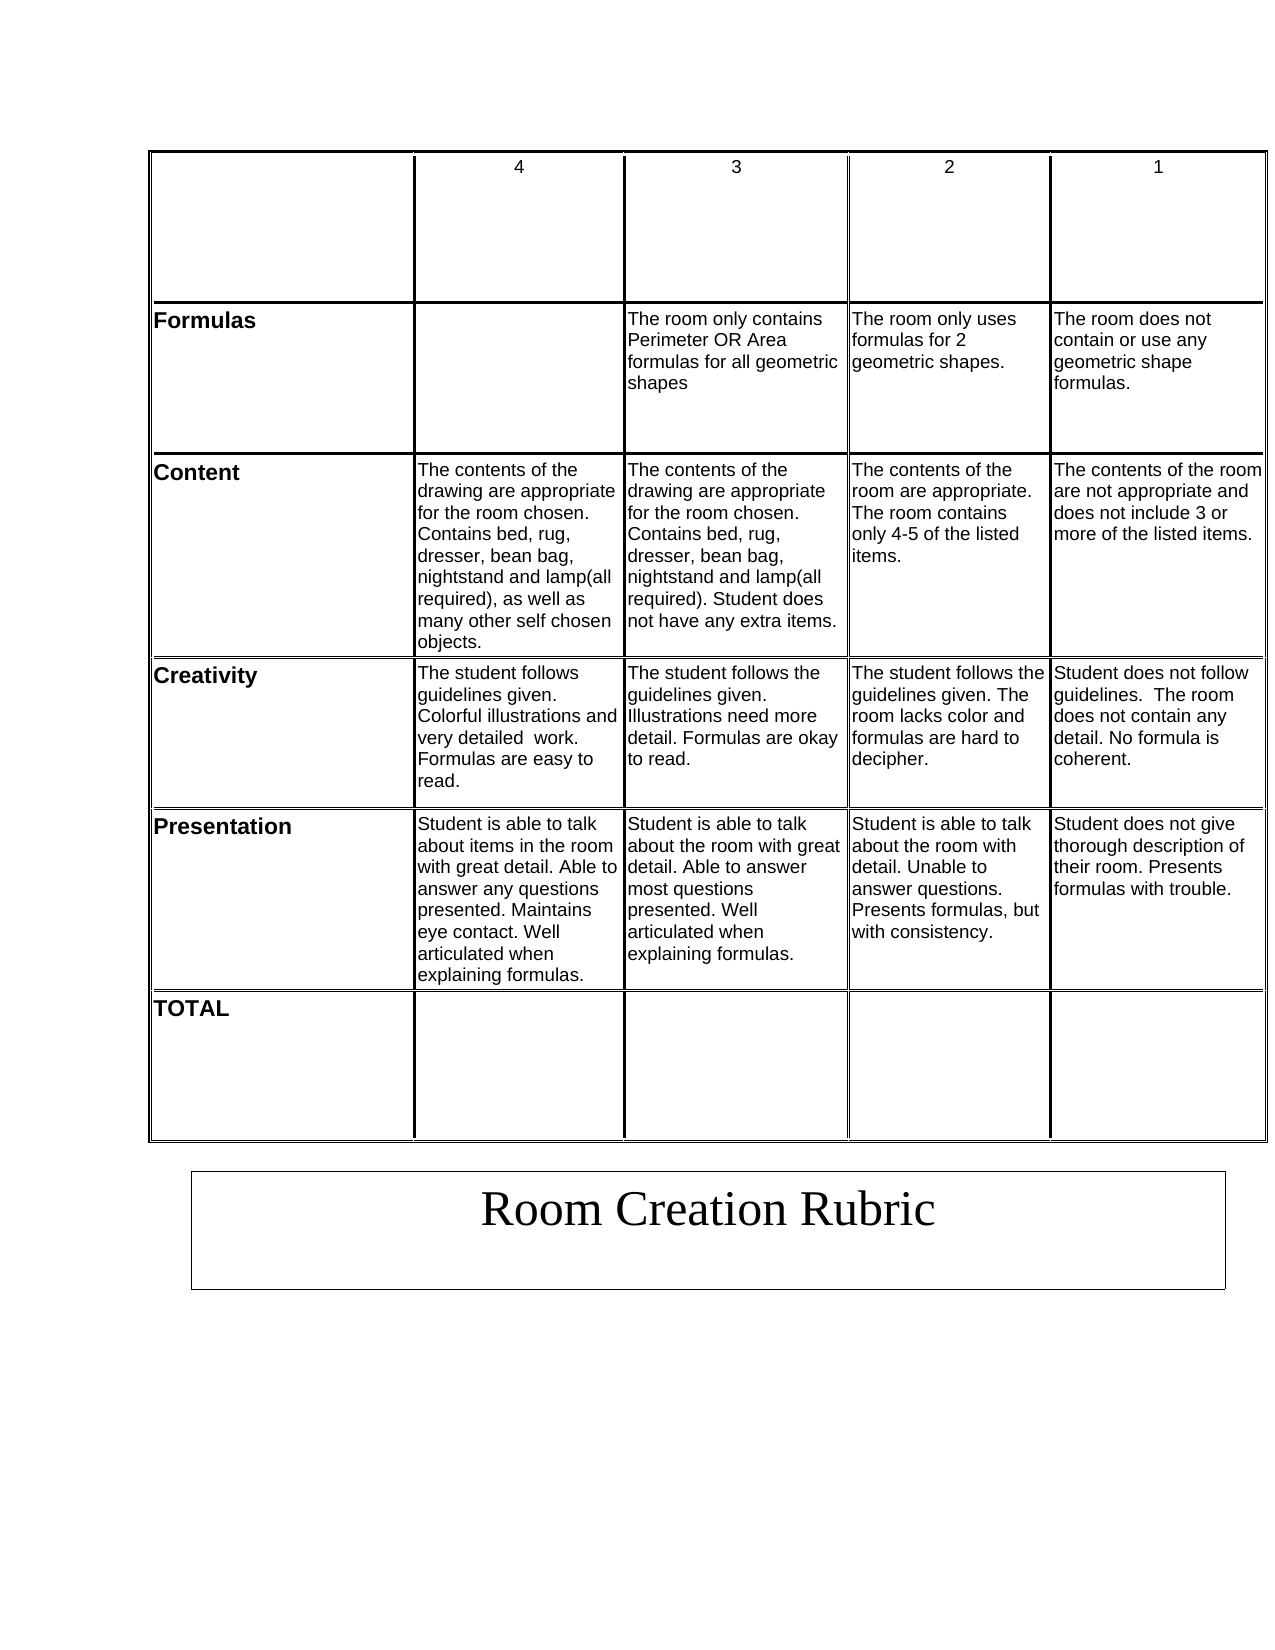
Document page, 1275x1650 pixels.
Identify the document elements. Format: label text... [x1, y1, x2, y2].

table_cell Student is able to talk about the room with detail. Unable to answer questions. Presents formulas, but with consistency. [850, 810, 1049, 989]
table_cell [414, 992, 624, 1140]
table_cell Student does not follow guidelines. The room does not contain any detail. No formula is coherent. [1050, 656, 1266, 807]
table_cell Formulas [152, 301, 413, 452]
table_cell [416, 304, 623, 452]
table_cell Creativity [150, 656, 414, 807]
table_header [152, 152, 414, 301]
table_cell Presentation [150, 807, 414, 989]
table_cell [624, 992, 848, 1140]
table_cell Student is able to talk about items in the room with great detail. Able to answer any questions presented. Maintains eye contact. Well articulated when explaining formulas. [416, 810, 623, 989]
table_cell [1050, 989, 1266, 1140]
table_header 4 [414, 152, 624, 301]
table_cell The student follows guidelines given. Colorful illustrations and very detailed work. Formulas are easy to read. [416, 659, 623, 807]
table_cell The room only uses formulas for 2 geometric shapes. [850, 304, 1049, 452]
table_cell The room only contains Perimeter OR Area formulas for all geometric shapes [626, 304, 847, 452]
table_cell TOTAL [150, 989, 414, 1140]
table_cell Content [152, 452, 413, 656]
table_cell [849, 992, 1050, 1140]
table_cell The student follows the guidelines given. The room lacks color and formulas are hard to decipher. [850, 659, 1049, 807]
table_cell The student follows the guidelines given. Illustrations need more detail. Formulas are okay to read. [626, 659, 847, 807]
table_cell The contents of the drawing are appropriate for the room chosen. Contains bed, rug, dresser, bean bag, nightstand and lamp(all required), as well as many other self chosen objects. [416, 455, 623, 656]
table_cell The room does not contain or use any geometric shape formulas. [1052, 301, 1265, 452]
table_cell Student is able to talk about the room with great detail. Able to answer most questions presented. Well articulated when explaining formulas. [626, 810, 847, 989]
table_header 1 [1050, 153, 1265, 301]
table_header 2 [849, 153, 1050, 301]
table_cell Student does not give thorough description of their room. Presents formulas with trouble. [1050, 807, 1266, 989]
table_cell The contents of the room are not appropriate and does not include 3 or more of the listed items. [1052, 452, 1265, 656]
table_header 3 [624, 153, 848, 301]
table_cell The contents of the drawing are appropriate for the room chosen. Contains bed, rug, dresser, bean bag, nightstand and lamp(all required). Student does not have any extra items. [626, 455, 847, 656]
table_cell The contents of the room are appropriate. The room contains only 4-5 of the listed items. [850, 455, 1049, 656]
